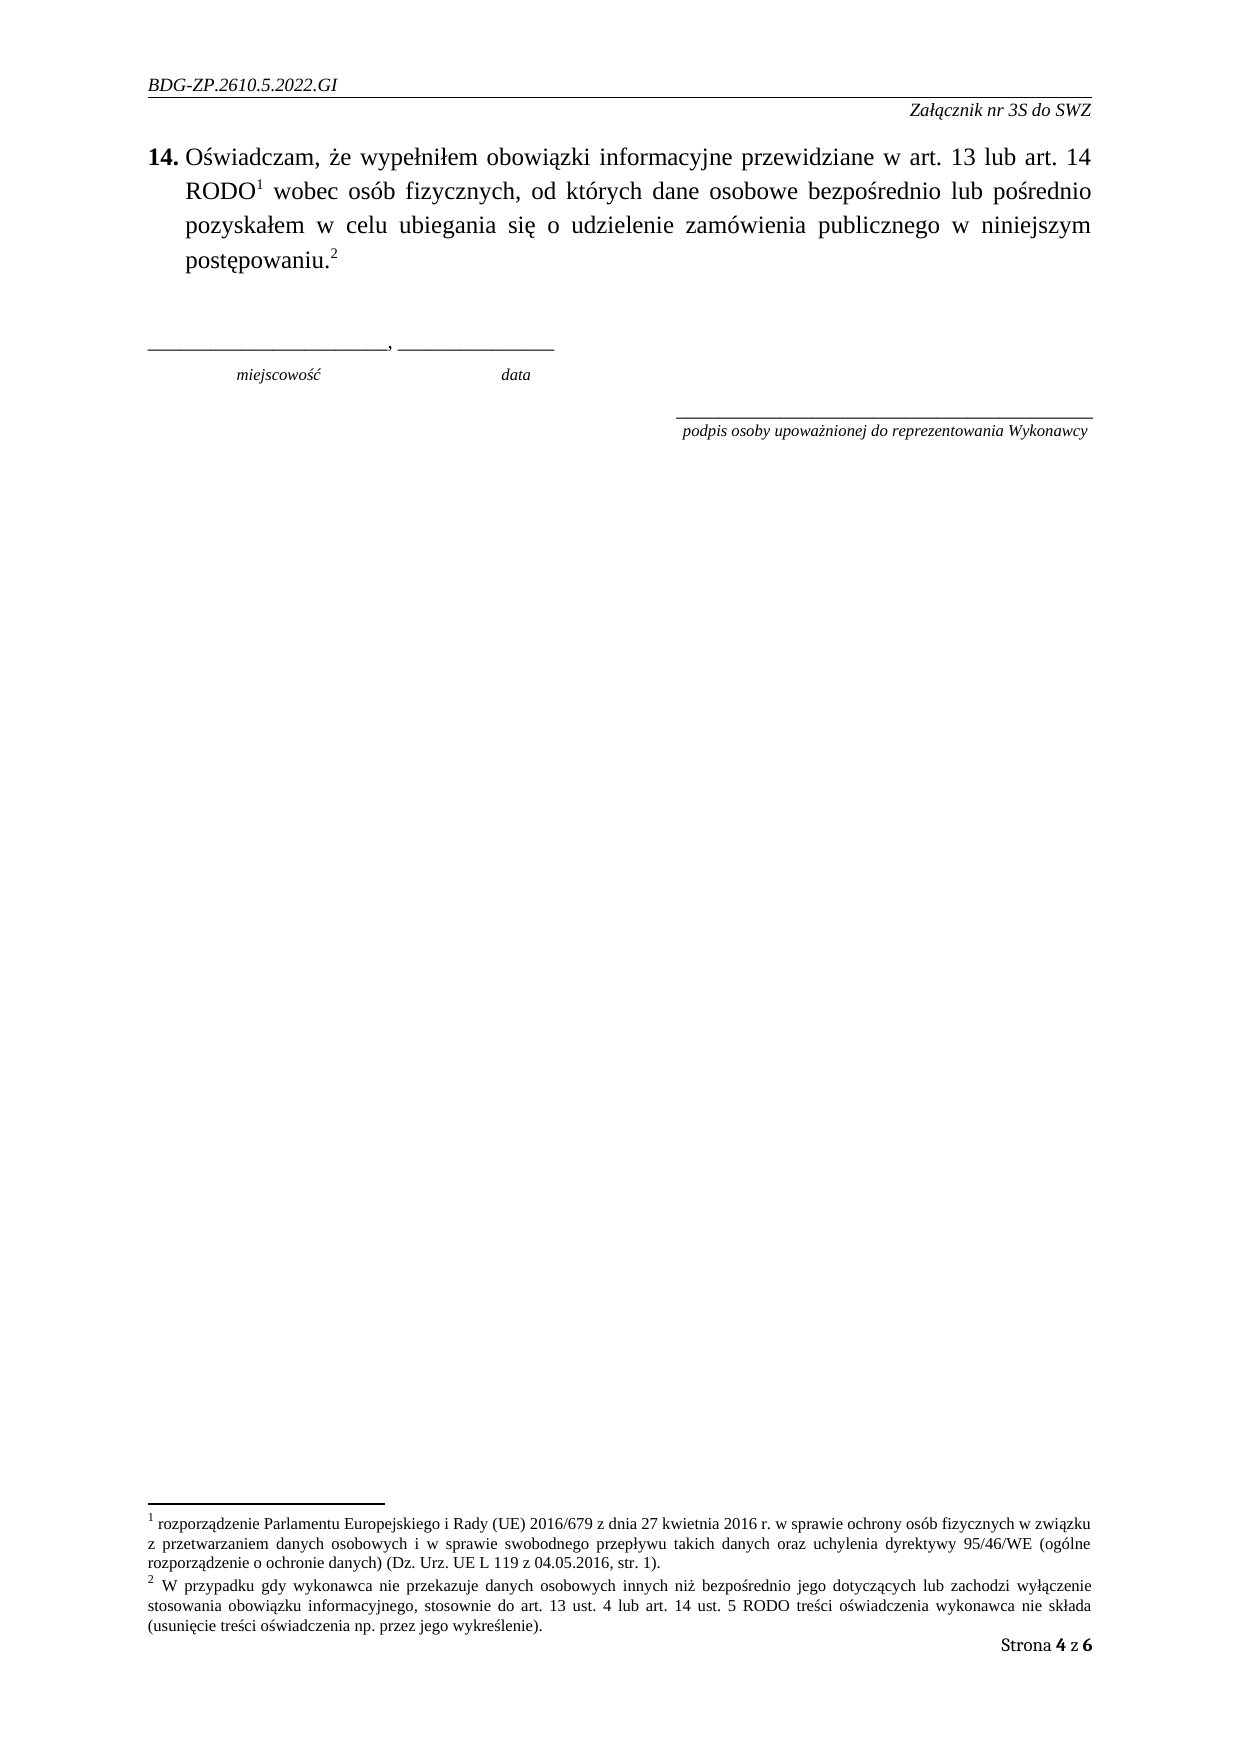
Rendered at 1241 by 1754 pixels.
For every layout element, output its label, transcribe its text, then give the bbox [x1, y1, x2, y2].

text podpis osoby upoważnionej do reprezentowania Wykonawcy [679, 421, 1092, 440]
text ________________________________________ [148, 397, 1092, 421]
text _______________________, _______________ [148, 329, 1092, 353]
text miejscowość data [148, 365, 1092, 384]
list Oświadczam, że wypełniłem obowiązki informacyjne przewidziane w art. 13 lub art. 14 RODO wobec osób fizycznych, od których dane osobowe bezpośrednio lub pośrednio pozyskałem w celu ubiegania się o udzielenie zamówienia publicznego w niniejszym postępowaniu. [148, 142, 1092, 274]
